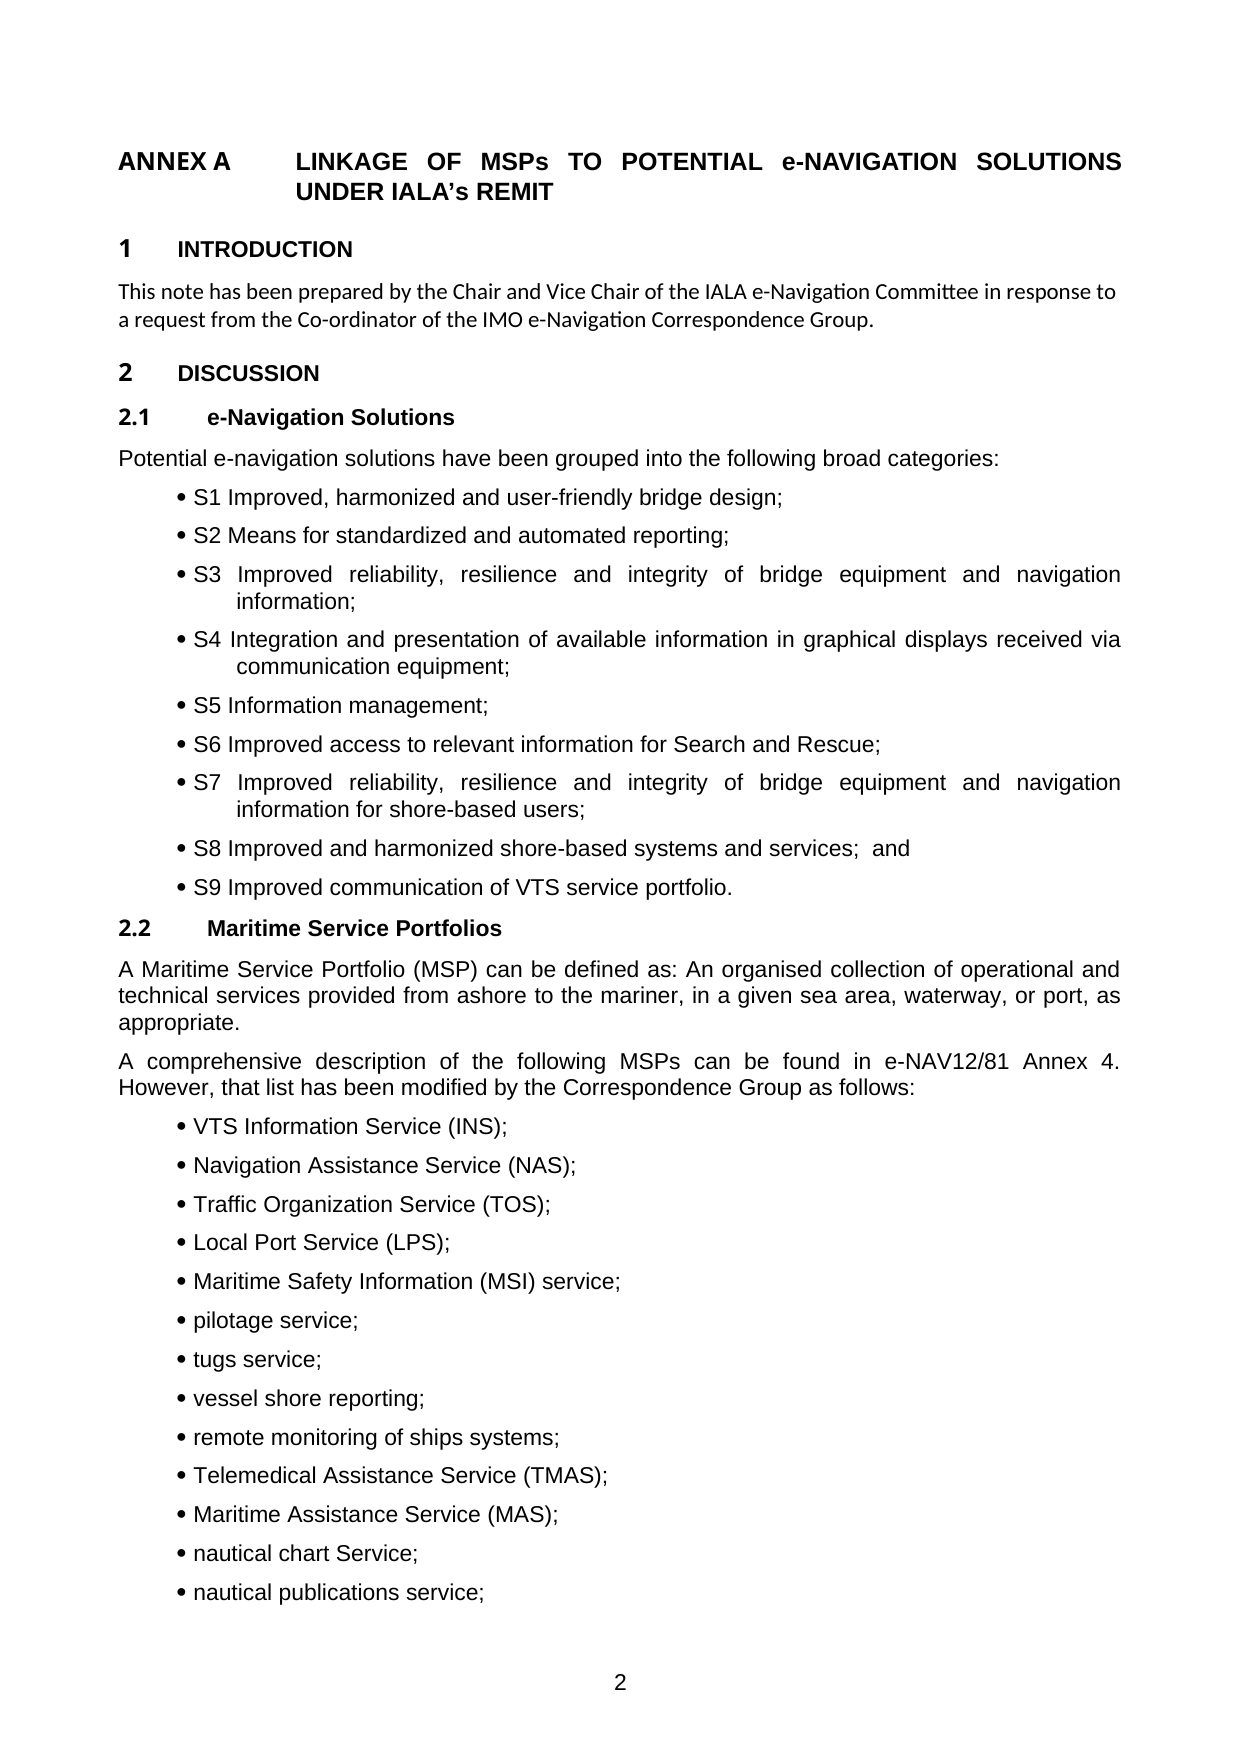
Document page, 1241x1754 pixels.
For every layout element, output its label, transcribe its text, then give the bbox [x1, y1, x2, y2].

text S7 Improved reliability, resilience and integrity of bridge equipment and navigation information for shore-based users; [177, 769, 1122, 822]
text VTS Information Service (INS); [177, 1113, 1122, 1139]
text S1 Improved, harmonized and user-friendly bridge design; [177, 483, 1122, 510]
subtitle Maritime Service Portfolios [118, 912, 1122, 943]
text S3 Improved reliability, resilience and integrity of bridge equipment and navigation information; [177, 561, 1122, 614]
text Potential e-navigation solutions have been grouped into the following broad categories: [118, 445, 1122, 471]
text S6 Improved access to relevant information for Search and Rescue; [177, 731, 1122, 757]
subtitle DISCUSSION [118, 354, 1122, 388]
text pilotage service; [177, 1307, 1122, 1333]
text A comprehensive description of the following MSPs can be found in e-NAV12/81 Annex 4. However, that list has been modified by the Correspondence Group as follows: [118, 1048, 1122, 1100]
text S8 Improved and harmonized shore-based systems and services; and [177, 834, 1122, 861]
text Maritime Assistance Service (MAS); [177, 1501, 1122, 1528]
text vessel shore reporting; [177, 1385, 1122, 1411]
text nautical publications service; [177, 1579, 1122, 1605]
subtitle e-Navigation Solutions [118, 401, 1122, 432]
text S4 Integration and presentation of available information in graphical displays received via communication equipment; [177, 626, 1122, 679]
text S5 Information management; [177, 692, 1122, 718]
text Navigation Assistance Service (NAS); [177, 1152, 1122, 1178]
text Traffic Organization Service (TOS); [177, 1191, 1122, 1217]
text tugs service; [177, 1346, 1122, 1372]
text S9 Improved communication of VTS service portfolio. [177, 873, 1122, 900]
text nautical chart Service; [177, 1540, 1122, 1567]
text Telemedical Assistance Service (TMAS); [177, 1462, 1122, 1489]
text S2 Means for standardized and automated reporting; [177, 522, 1122, 549]
text Local Port Service (LPS); [177, 1229, 1122, 1256]
text Maritime Safety Information (MSI) service; [177, 1268, 1122, 1294]
subtitle Introduction [118, 231, 1122, 265]
text remote monitoring of ships systems; [177, 1424, 1122, 1450]
text linkage of Msps to potential e-Navigation solutions under IALA’s remit [118, 143, 1122, 206]
text This note has been prepared by the Chair and Vice Chair of the IALA e-Navigation Committee in response to a request from the Co-ordinator of the IMO e-Navigation Correspondence Group. [118, 277, 1122, 333]
text A Maritime Service Portfolio (MSP) can be defined as: An organised collection of operational and technical services provided from ashore to the mariner, in a given sea area, waterway, or port, as appropriate. [118, 956, 1122, 1035]
